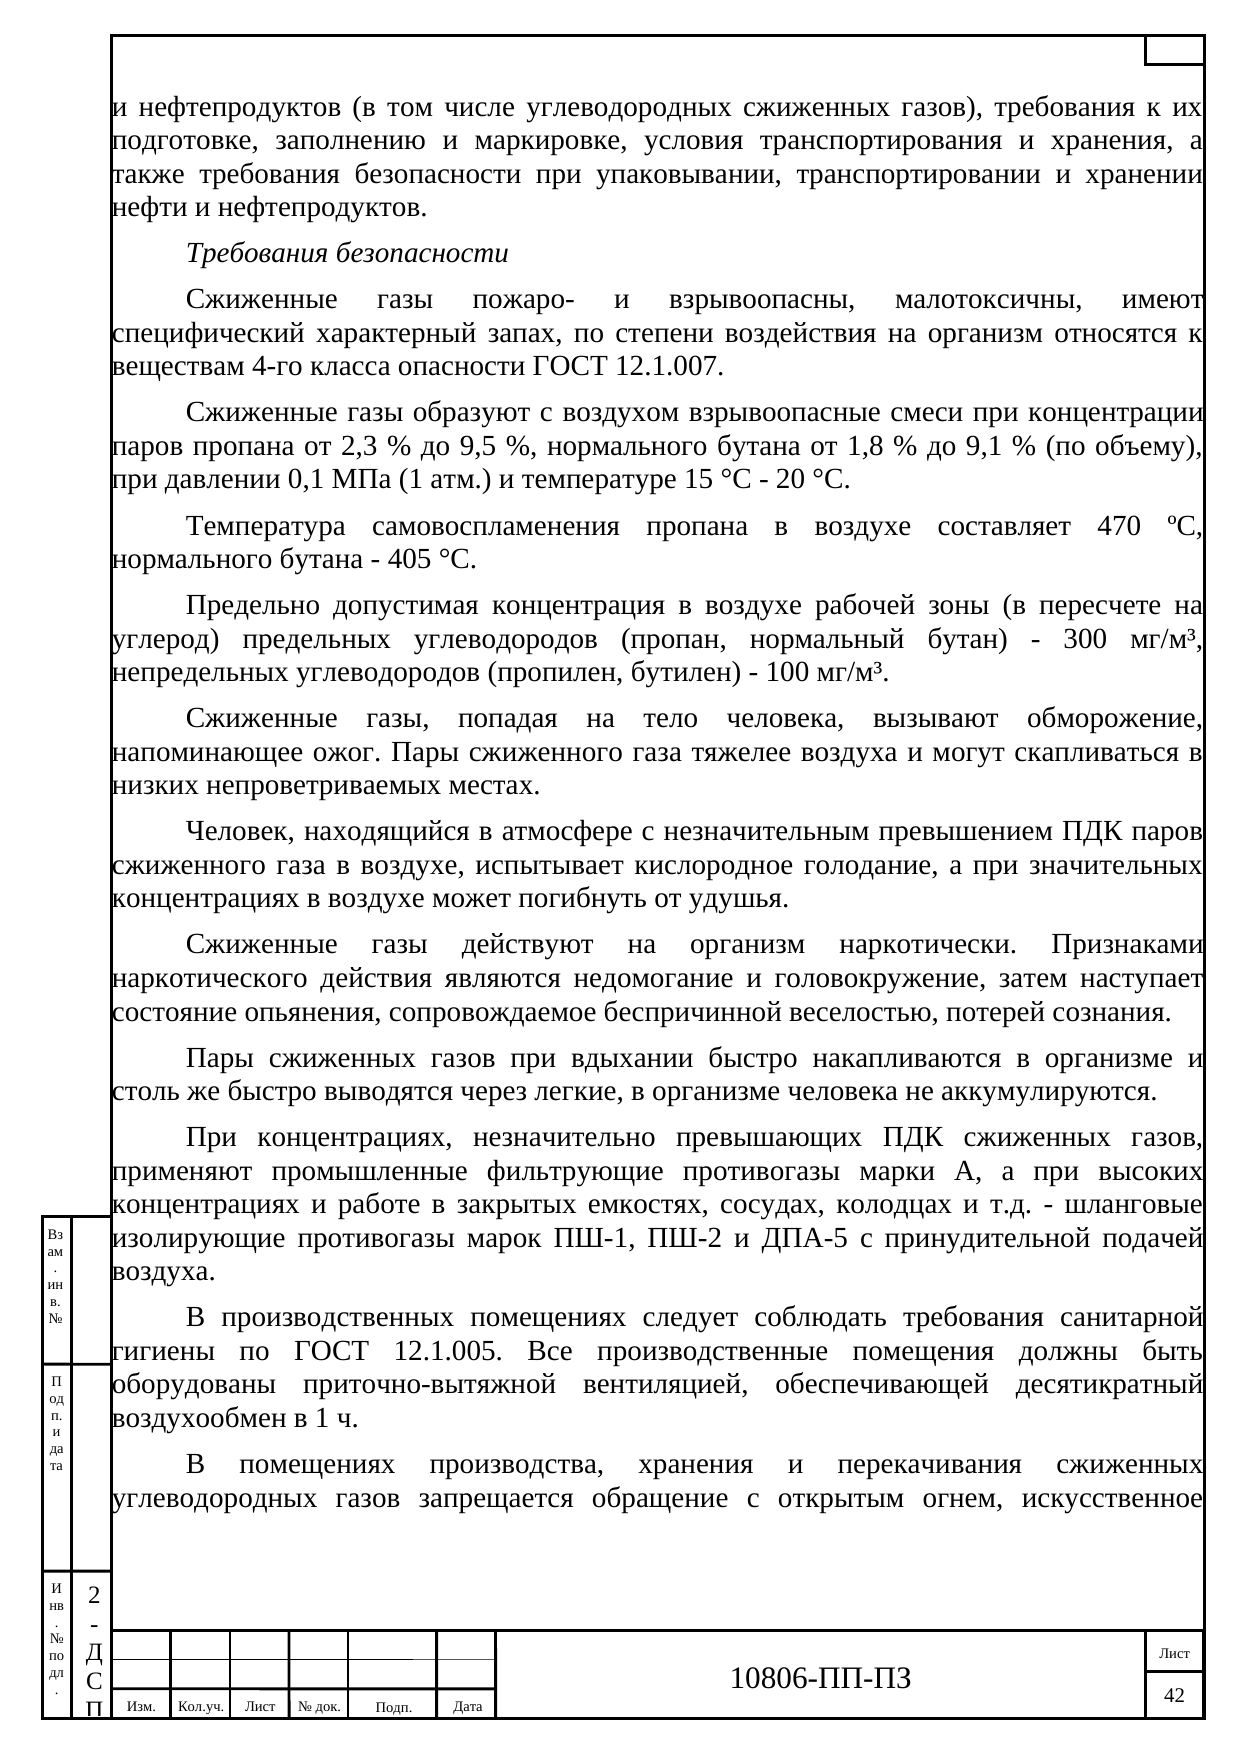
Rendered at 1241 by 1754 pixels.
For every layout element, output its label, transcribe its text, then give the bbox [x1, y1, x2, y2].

text При концентрациях, незначительно превышающих ПДК сжиженных газов, применяют промышленные фильтрующие противогазы марки А, а при высоких концентрациях и работе в закрытых емкостях, сосудах, колодцах и т.д. - шланговые изолирующие противогазы марок ПШ-1, ПШ-2 и ДПА-5 с принудительной подачей воздуха. [112, 1119, 1204, 1287]
text В производственных помещениях следует соблюдать требования санитарной гигиены по ГОСТ 12.1.005. Все производственные помещения должны быть оборудованы приточно-вытяжной вентиляцией, обеспечивающей десятикратный воздухообмен в 1 ч. [112, 1299, 1204, 1434]
text Человек, находящийся в атмосфере с незначительным превышением ПДК паров сжиженного газа в воздухе, испытывает кислородное голодание, а при значительных концентрациях в воздухе может погибнуть от удушья. [112, 813, 1204, 914]
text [112, 1446, 1204, 1513]
text Сжиженные газы, попадая на тело человека, вызывают обморожение, напоминающее ожог. Пары сжиженного газа тяжелее воздуха и могут скапливаться в низких непроветриваемых местах. [112, 700, 1204, 801]
text Сжиженные газы образуют с воздухом взрывоопасные смеси при концентрации паров пропана от 2,3 % до 9,5 %, нормального бутана от 1,8 % до 9,1 % (по объему), при давлении 0,1 МПа (1 атм.) и температуре 15 °С - 20 °С. [112, 394, 1204, 495]
text Пары сжиженных газов при вдыхании быстро накапливаются в организме и столь же быстро выводятся через легкие, в организме человека не аккумулируются. [112, 1040, 1204, 1107]
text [112, 89, 1204, 223]
text Сжиженные газы пожаро- и взрывоопасны, малотоксичны, имеют специфический характерный запах, по степени воздействия на организм относятся к веществам 4-го класса опасности ГОСТ 12.1.007. [112, 281, 1204, 382]
text Сжиженные газы действуют на организм наркотически. Признаками наркотического действия являются недомогание и головокружение, затем наступает состояние опьянения, сопровождаемое беспричинной веселостью, потерей сознания. [112, 927, 1204, 1027]
text Требования безопасности [112, 235, 1204, 269]
text Предельно допустимая концентрация в воздухе рабочей зоны (в пересчете на углерод) предельных углеводородов (пропан, нормальный бутан) - 300 мг/м³, непредельных углеводородов (пропилен, бутилен) - 100 мг/м³. [112, 587, 1204, 688]
text Температура самовоспламенения пропана в воздухе составляет 470 ºС, нормального бутана - 405 °С. [112, 508, 1204, 575]
